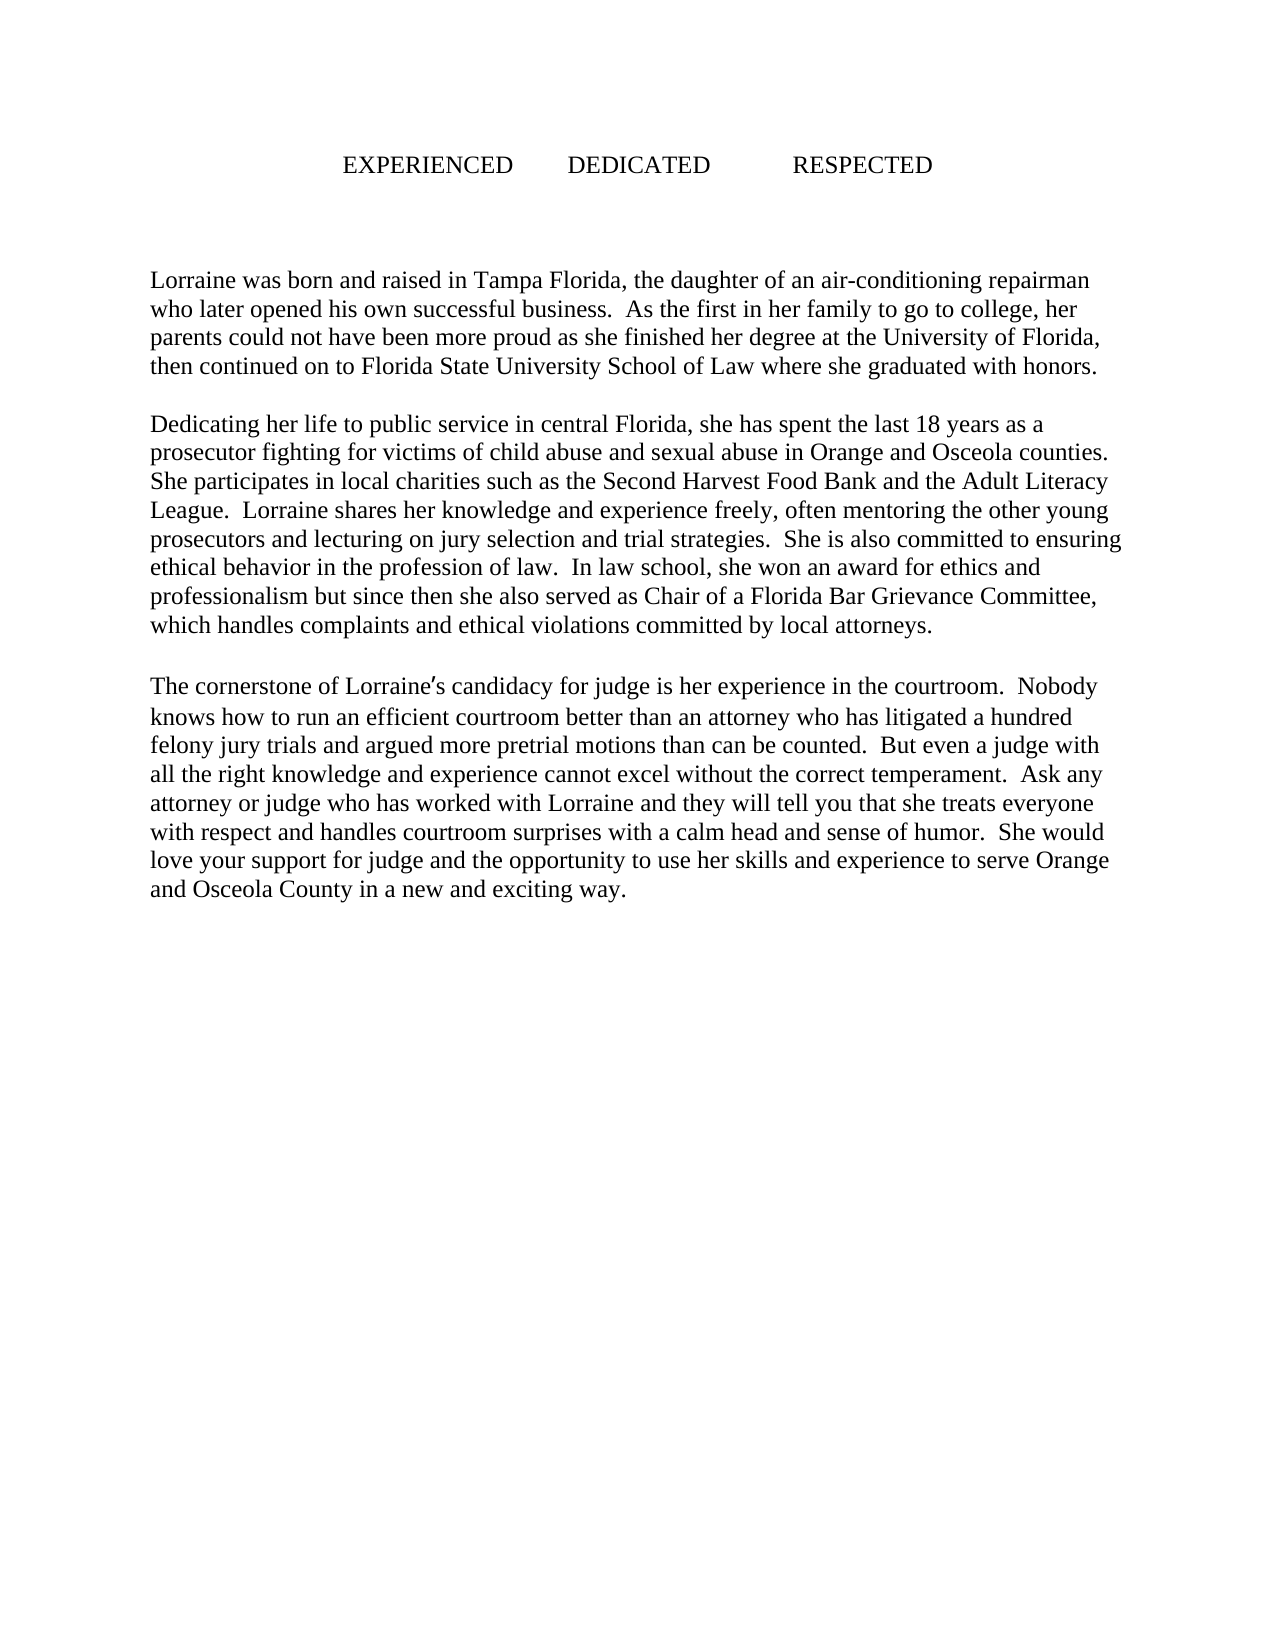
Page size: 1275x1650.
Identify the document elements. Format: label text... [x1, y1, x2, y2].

text Dedicating her life to public service in central Florida, she has spent the last 18 years as a prosecutor fighting for victims of child abuse and sexual abuse in Orange and Osceola counties. She participates in local charities such as the Second Harvest Food Bank and the Adult Literacy League. Lorraine shares her knowledge and experience freely, often mentoring the other young prosecutors and lecturing on jury selection and trial strategies. She is also committed to ensuring ethical behavior in the profession of law. In law school, she won an award for ethics and professionalism but since then she also served as Chair of a Florida Bar Grievance Committee, which handles complaints and ethical violations committed by local attorneys. [150, 409, 1125, 639]
text Lorraine was born and raised in Tampa Florida, the daughter of an air-conditioning repairman who later opened his own successful business. As the first in her family to go to college, her parents could not have been more proud as she finished her degree at the University of Florida, then continued on to Florida State University School of Law where she graduated with honors. [150, 265, 1125, 380]
text The cornerstone of Lorraine’s candidacy for judge is her experience in the courtroom. Nobody knows how to run an efficient courtroom better than an attorney who has litigated a hundred felony jury trials and argued more pretrial motions than can be counted. But even a judge with all the right knowledge and experience cannot excel without the correct temperament. Ask any attorney or judge who has worked with Lorraine and they will tell you that she treats everyone with respect and handles courtroom surprises with a calm head and sense of humor. She would love your support for judge and the opportunity to use her skills and experience to serve Orange and Osceola County in a new and exciting way. [150, 667, 1125, 903]
text EXPERIENCED DEDICATED RESPECTED [150, 150, 1125, 179]
